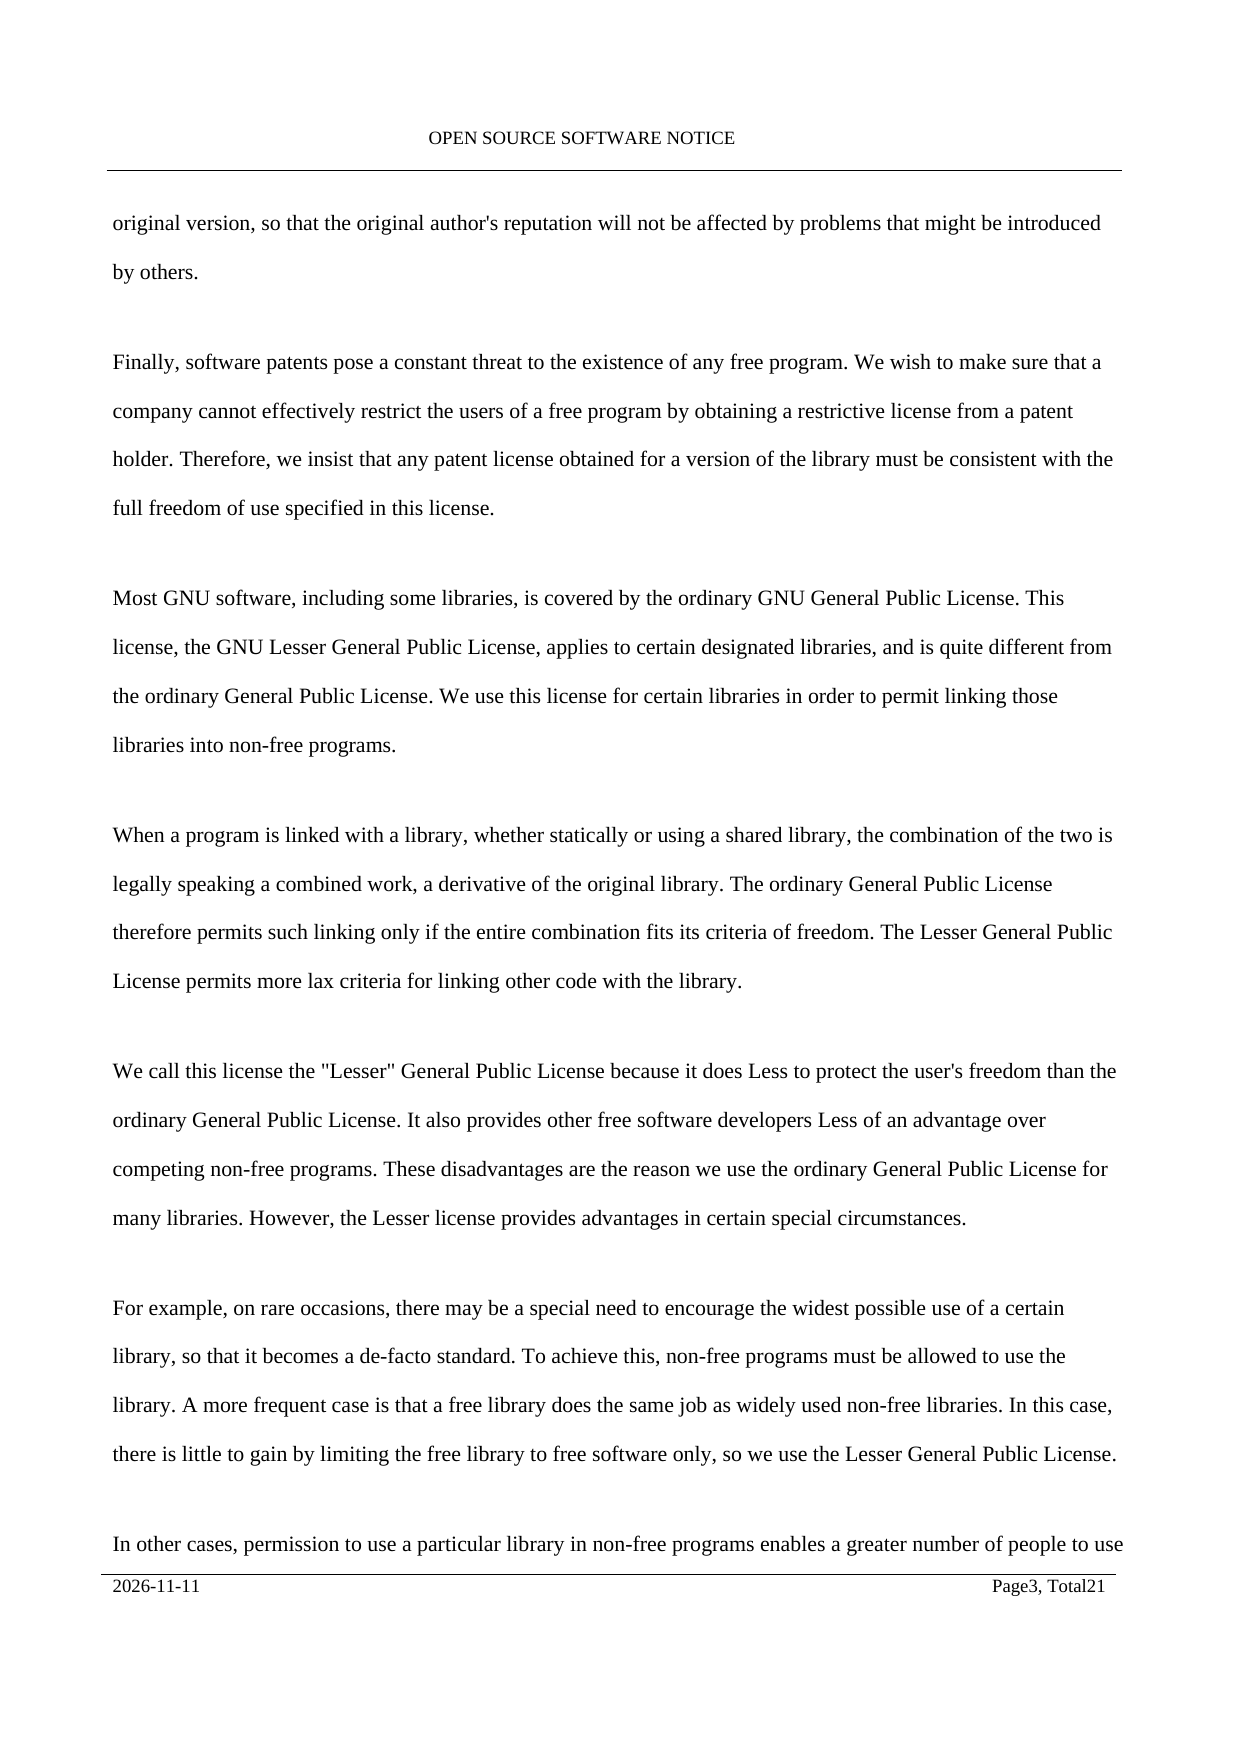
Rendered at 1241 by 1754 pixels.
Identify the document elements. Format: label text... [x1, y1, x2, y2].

text Most GNU software, including some libraries, is covered by the ordinary GNU General Public License. This license, the GNU Lesser General Public License, applies to certain designated libraries, and is quite different from the ordinary General Public License. We use this license for certain libraries in order to permit linking those libraries into non-free programs. [112, 582, 1128, 761]
text When a program is linked with a library, whether statically or using a shared library, the combination of the two is legally speaking a combined work, a derivative of the original library. The ordinary General Public License therefore permits such linking only if the entire combination fits its criteria of freedom. The Lesser General Public License permits more lax criteria for linking other code with the library. [112, 818, 1128, 997]
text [112, 1528, 1128, 1560]
text Finally, software patents pose a constant threat to the existence of any free program. We wish to make sure that a company cannot effectively restrict the users of a free program by obtaining a restrictive license from a patent holder. Therefore, we insist that any patent license obtained for a version of the library must be consistent with the full freedom of use specified in this license. [112, 345, 1128, 524]
text For example, on rare occasions, there may be a special need to encourage the widest possible use of a certain library, so that it becomes a de-facto standard. To achieve this, non-free programs must be allowed to use the library. A more frequent case is that a free library does the same job as widely used non-free libraries. In this case, there is little to gain by limiting the free library to free software only, so we use the Lesser General Public License. [112, 1291, 1128, 1470]
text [112, 206, 1128, 288]
text We call this license the "Lesser" General Public License because it does Less to protect the user's freedom than the ordinary General Public License. It also provides other free software developers Less of an advantage over competing non-free programs. These disadvantages are the reason we use the ordinary General Public License for many libraries. However, the Lesser license provides advantages in certain special circumstances. [112, 1055, 1128, 1233]
